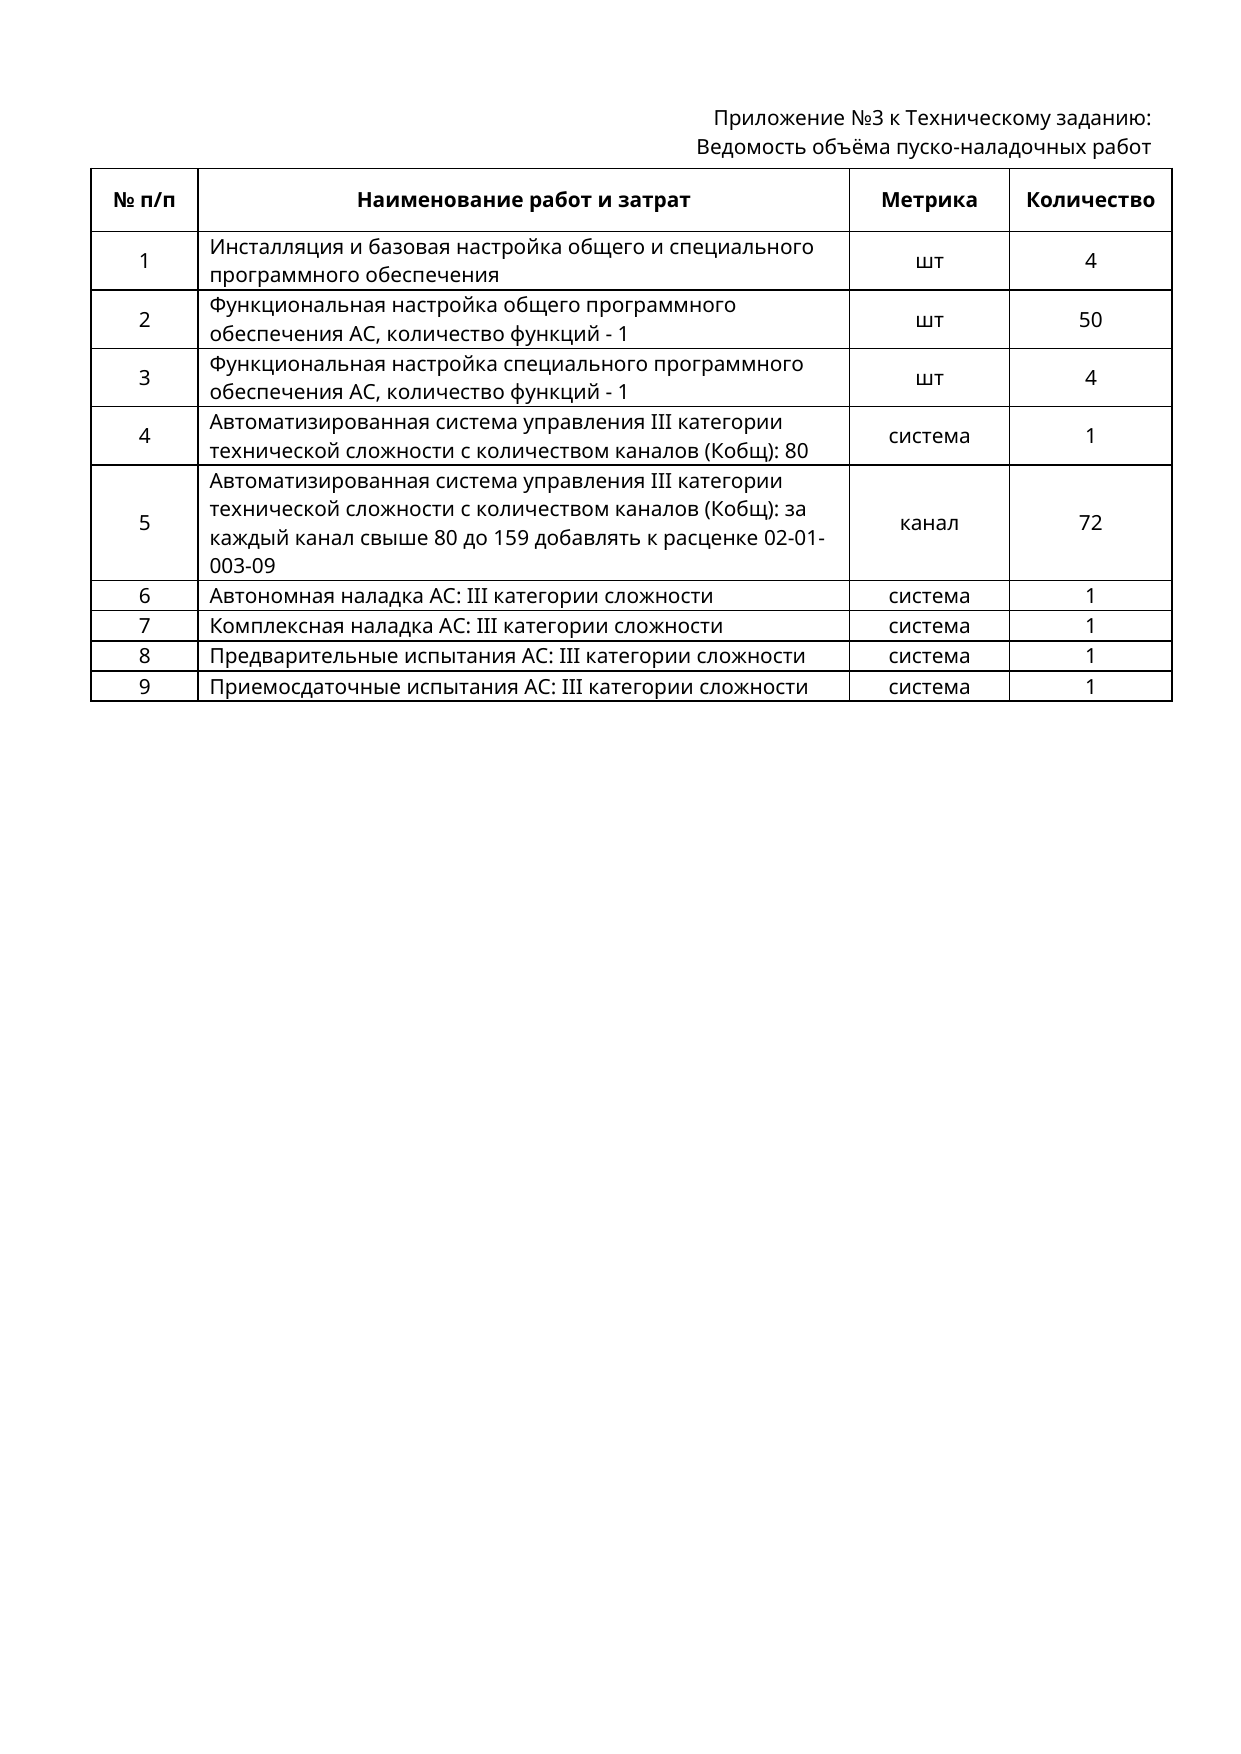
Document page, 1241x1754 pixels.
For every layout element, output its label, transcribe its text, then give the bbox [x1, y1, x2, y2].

table_cell шт [850, 232, 1009, 289]
table_cell Приемосдаточные испытания АС: III категории сложности [199, 672, 849, 700]
table_cell 8 [92, 642, 197, 670]
table_cell Автоматизированная система управления III категории технической сложности с количеством каналов (Кобщ): 80 [199, 407, 849, 464]
table_cell Автоматизированная система управления III категории технической сложности с количеством каналов (Кобщ): за каждый канал свыше 80 до 159 добавлять к расценке 02-01-003-09 [199, 466, 849, 579]
table_cell Автономная наладка АС: III категории сложности [199, 581, 849, 610]
table_cell 4 [1010, 349, 1171, 406]
table_cell Функциональная настройка общего программного обеспечения АС, количество функций - 1 [199, 291, 849, 347]
table_cell 1 [1010, 672, 1171, 700]
table_cell шт [850, 291, 1009, 347]
table_cell 9 [92, 672, 197, 700]
table_cell 1 [1010, 407, 1171, 464]
table_cell Функциональная настройка специального программного обеспечения АС, количество функций - 1 [199, 349, 849, 406]
table_header № п/п [92, 169, 197, 231]
table_cell система [850, 672, 1009, 700]
table_cell 1 [1010, 642, 1171, 670]
table_cell система [850, 611, 1009, 640]
table_cell Инсталляция и базовая настройка общего и специального программного обеспечения [199, 232, 849, 289]
table_cell 2 [92, 291, 197, 347]
table_header Метрика [850, 169, 1009, 231]
table_cell система [850, 642, 1009, 670]
table_cell 50 [1010, 291, 1171, 347]
table_cell 6 [92, 581, 197, 610]
table_cell 1 [1010, 581, 1171, 610]
table_header Количество [1010, 169, 1171, 231]
table_cell канал [850, 466, 1009, 579]
table_cell 72 [1010, 466, 1171, 579]
table_cell 3 [92, 349, 197, 406]
table_cell 7 [92, 611, 197, 640]
table_cell шт [850, 349, 1009, 406]
table_cell 1 [92, 232, 197, 289]
table_cell 4 [92, 407, 197, 464]
table_header Наименование работ и затрат [199, 169, 849, 231]
text Ведомость объёма пуско-наладочных работ [94, 132, 1152, 160]
table_cell Предварительные испытания АС: III категории сложности [199, 642, 849, 670]
table_cell 4 [1010, 232, 1171, 289]
table_cell система [850, 581, 1009, 610]
text Приложение №3 к Техническому заданию: [94, 103, 1152, 132]
table_cell 5 [92, 466, 197, 579]
table_cell 1 [1010, 611, 1171, 640]
table_cell система [850, 407, 1009, 464]
table_cell Комплексная наладка АС: III категории сложности [199, 611, 849, 640]
